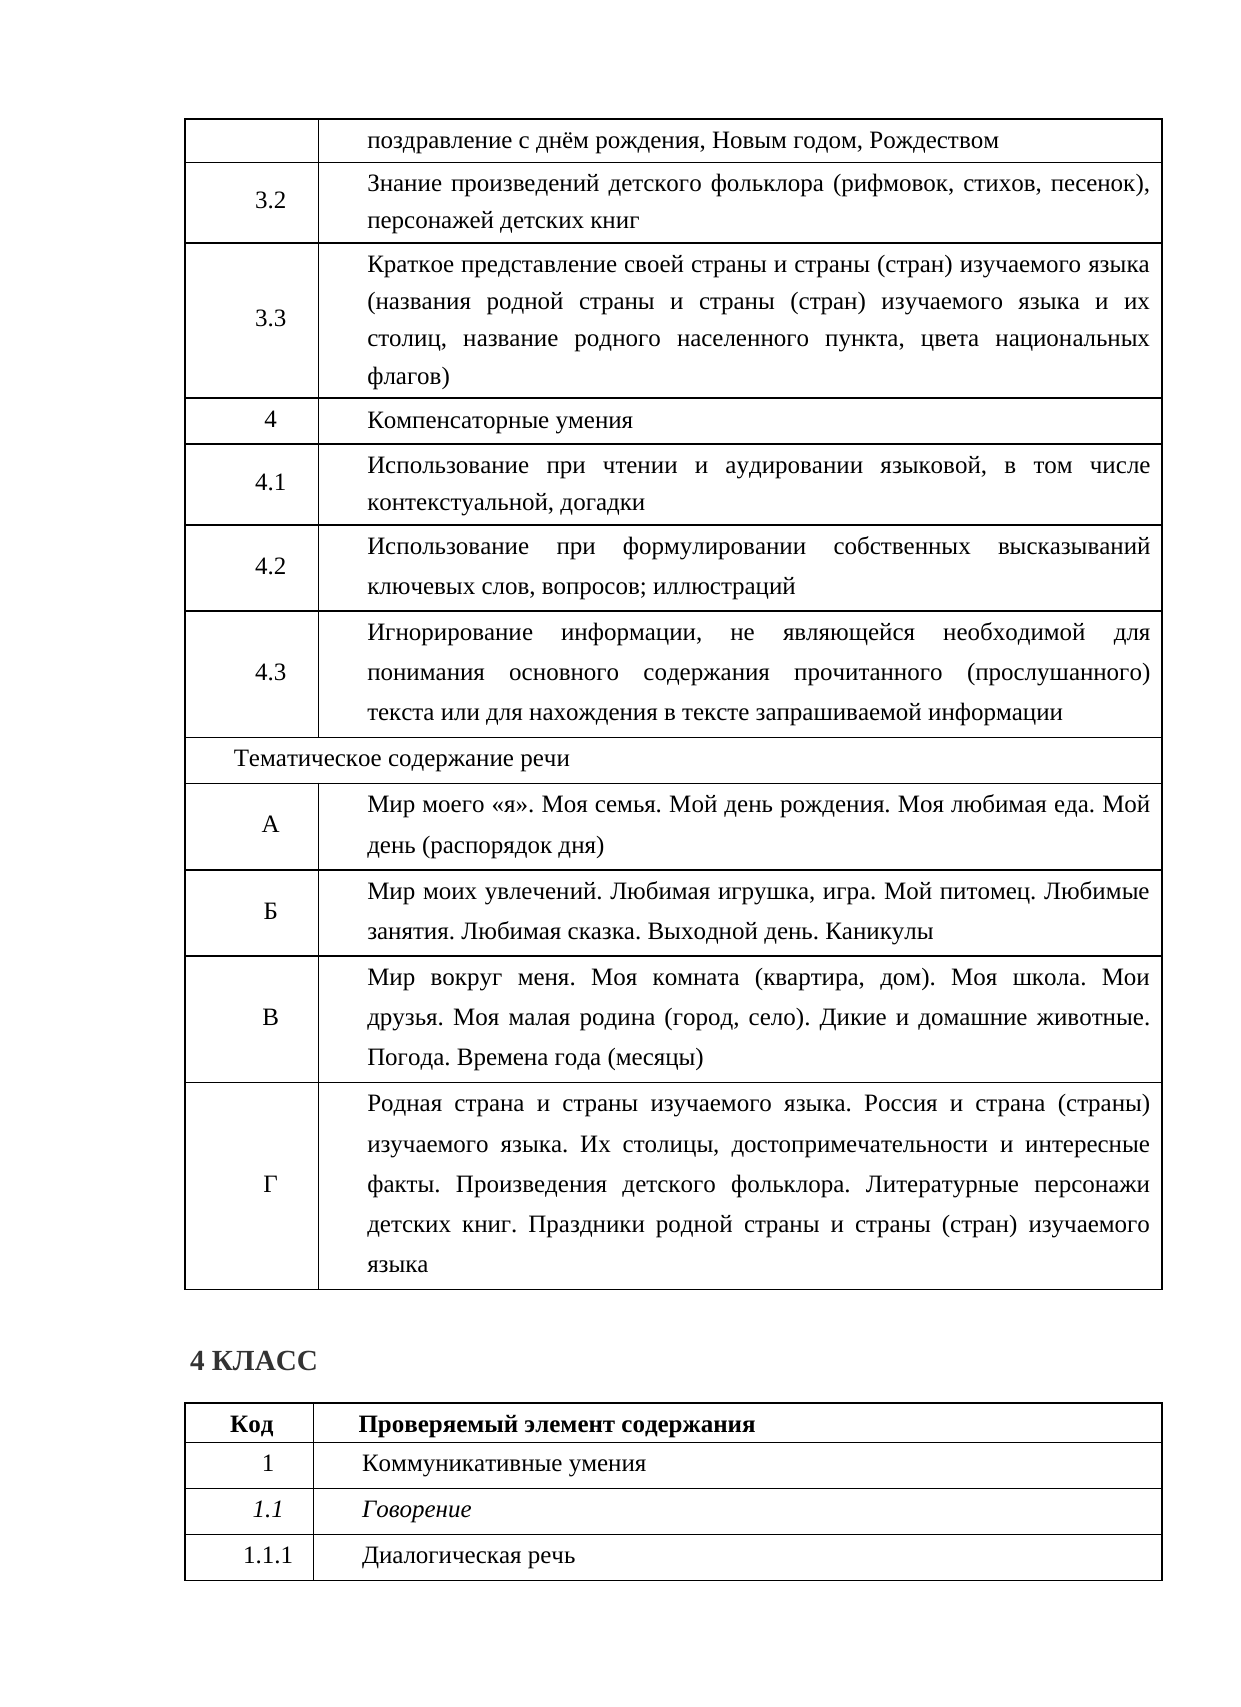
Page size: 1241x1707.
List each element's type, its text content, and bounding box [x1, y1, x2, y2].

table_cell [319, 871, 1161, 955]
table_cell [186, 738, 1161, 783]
text 4 КЛАСС [190, 1343, 1152, 1377]
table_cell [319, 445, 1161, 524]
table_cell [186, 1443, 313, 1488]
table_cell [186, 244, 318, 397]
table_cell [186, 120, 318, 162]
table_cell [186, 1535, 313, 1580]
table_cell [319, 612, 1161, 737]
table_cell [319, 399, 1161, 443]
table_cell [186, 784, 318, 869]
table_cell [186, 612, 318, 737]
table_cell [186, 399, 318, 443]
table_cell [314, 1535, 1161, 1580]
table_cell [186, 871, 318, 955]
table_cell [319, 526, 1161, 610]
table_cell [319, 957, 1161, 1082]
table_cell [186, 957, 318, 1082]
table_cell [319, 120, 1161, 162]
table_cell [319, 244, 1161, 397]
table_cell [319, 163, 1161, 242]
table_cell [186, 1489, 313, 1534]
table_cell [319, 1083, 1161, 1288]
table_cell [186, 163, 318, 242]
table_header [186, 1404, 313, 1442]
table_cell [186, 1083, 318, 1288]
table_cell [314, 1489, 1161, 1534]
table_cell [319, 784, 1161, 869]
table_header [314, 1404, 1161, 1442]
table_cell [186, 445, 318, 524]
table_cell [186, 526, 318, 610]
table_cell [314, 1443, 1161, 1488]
